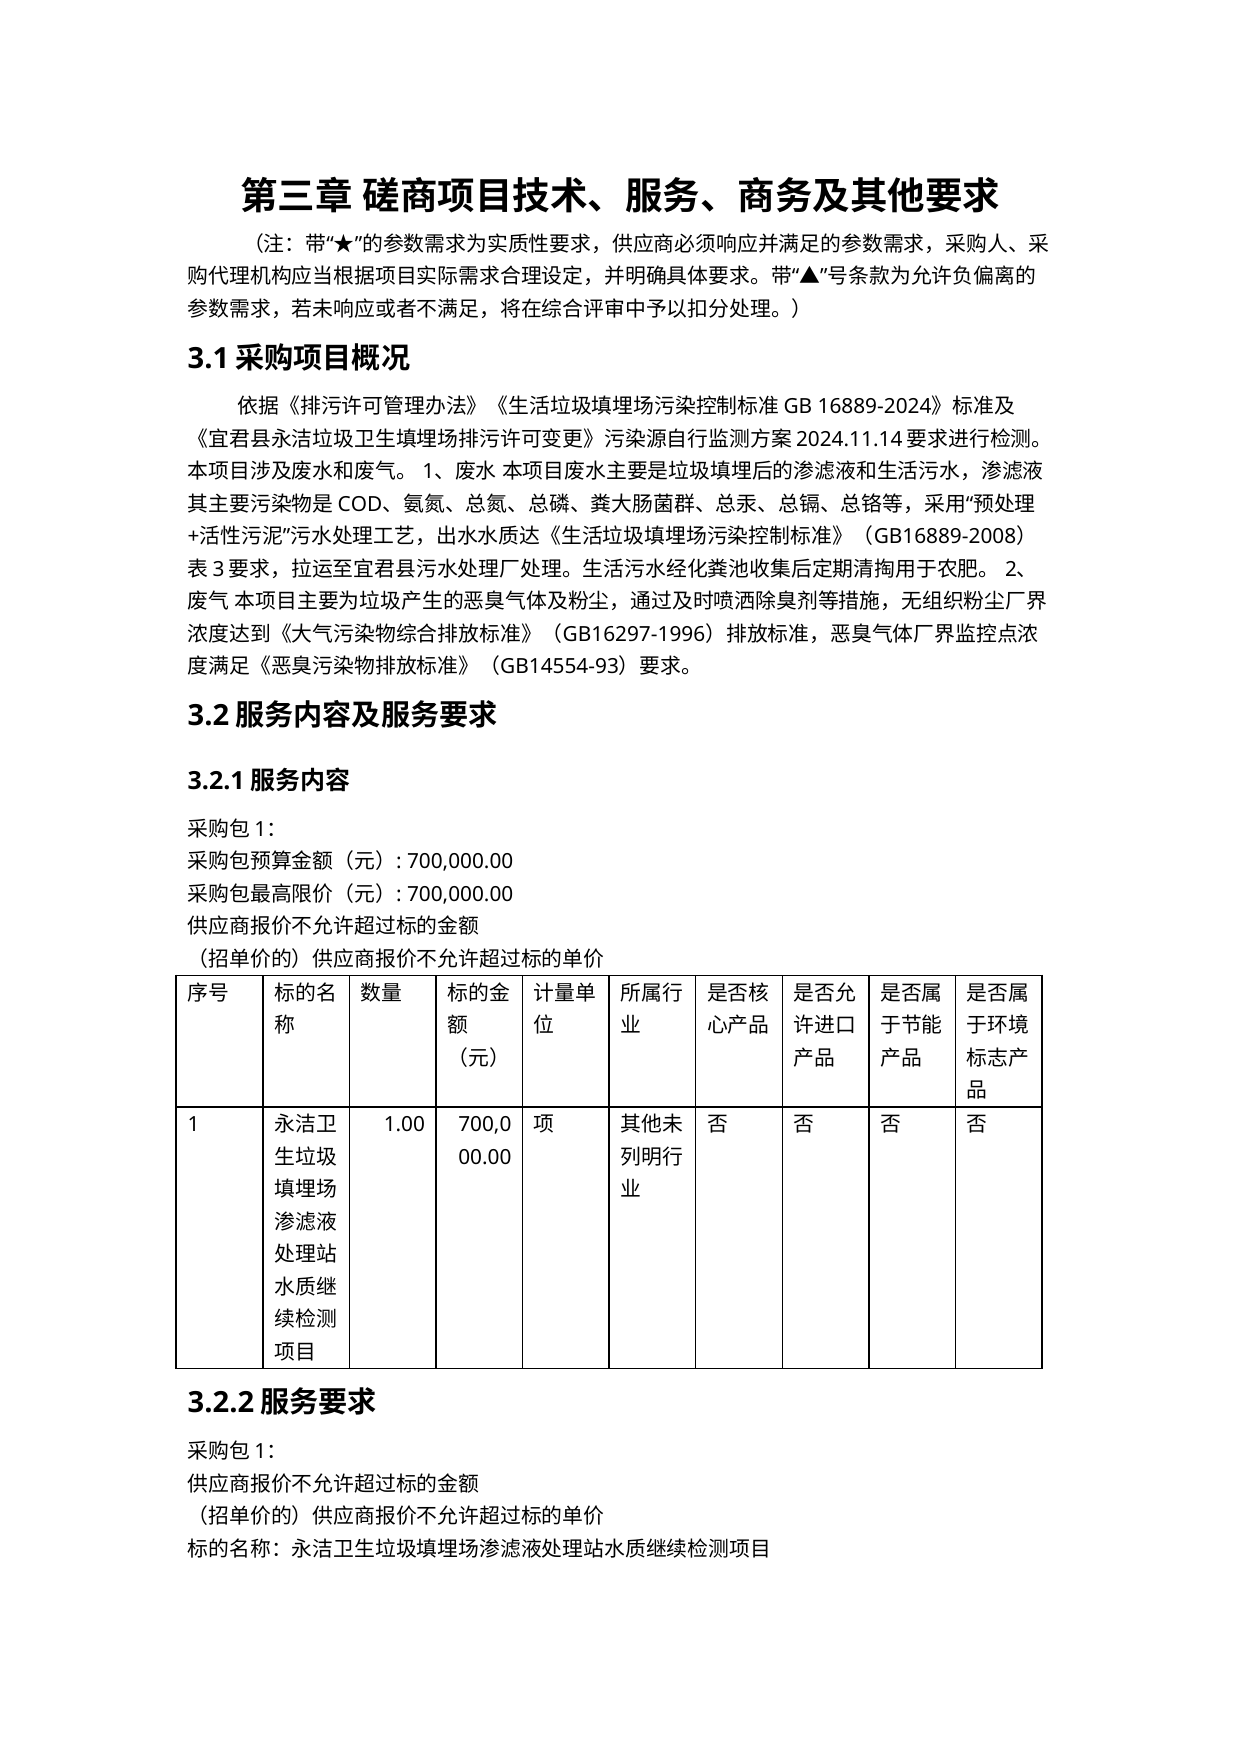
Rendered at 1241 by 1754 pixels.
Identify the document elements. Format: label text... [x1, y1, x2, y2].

table_cell 1 [177, 1108, 262, 1368]
table_cell 否 [696, 1108, 782, 1368]
text 标的名称：永洁卫生垃圾填埋场渗滤液处理站水质继续检测项目 [187, 1532, 1053, 1564]
text 供应商报价不允许超过标的金额 [187, 909, 1053, 942]
table_cell 1.00 [350, 1108, 435, 1368]
table_header 计量单位 [523, 976, 608, 1106]
table_cell 否 [870, 1108, 955, 1368]
table_cell 项 [523, 1108, 608, 1368]
table_header 是否属于节能产品 [870, 976, 955, 1106]
table_header 标的金额 （元） [437, 976, 522, 1106]
table_header 是否核心产品 [696, 976, 782, 1106]
table_cell 700,000.00 [437, 1108, 522, 1368]
text 依据《排污许可管理办法》《生活垃圾填埋场污染控制标准GB 16889-2024》标准及《宜君县永洁垃圾卫生填埋场排污许可变更》污染源自行监测方案2024.11.14要求进行检测。本项目涉及废水和废气。 1、废水 本项目废水主要是垃圾填埋后的渗滤液和生活污水，渗滤液其主要污染物是COD、氨氮、总氮、总磷、粪大肠菌群、总汞、总镉、总铬等，采用“预处理+活性污泥”污水处理工艺，出水水质达《生活垃圾填埋场污染控制标准》（GB16889-2008）表3要求，拉运至宜君县污水处理厂处理。生活污水经化粪池收集后定期清掏用于农肥。 2、废气 本项目主要为垃圾产生的恶臭气体及粉尘，通过及时喷洒除臭剂等措施，无组织粉尘厂界浓度达到《大气污染物综合排放标准》（GB16297-1996）排放标准，恶臭气体厂界监控点浓度满足《恶臭污染物排放标准》（GB14554-93）要求。 [187, 389, 1053, 682]
table_header 所属行业 [610, 976, 695, 1106]
table_header 是否允许进口产品 [783, 976, 868, 1106]
table_header 是否属于环境标志产品 [956, 976, 1041, 1106]
table_header 标的名称 [264, 976, 349, 1106]
text 第三章 磋商项目技术、服务、商务及其他要求 [187, 162, 1053, 227]
text 3.1采购项目概况 [187, 324, 1053, 389]
text 3.2.1服务内容 [187, 747, 1053, 812]
table_header 数量 [350, 976, 435, 1106]
text （招单价的）供应商报价不允许超过标的单价 [187, 1499, 1053, 1532]
text 3.2.2服务要求 [187, 1369, 1053, 1434]
table_cell 否 [783, 1108, 868, 1368]
text 供应商报价不允许超过标的金额 [187, 1467, 1053, 1499]
text 3.2服务内容及服务要求 [187, 682, 1053, 747]
text 采购包1： [187, 1434, 1053, 1467]
text （招单价的）供应商报价不允许超过标的单价 [187, 942, 1053, 974]
table_cell 其他未列明行业 [610, 1108, 695, 1368]
text （注：带“★”的参数需求为实质性要求，供应商必须响应并满足的参数需求，采购人、采购代理机构应当根据项目实际需求合理设定，并明确具体要求。带“▲”号条款为允许负偏离的参数需求，若未响应或者不满足，将在综合评审中予以扣分处理。） [187, 227, 1053, 324]
table_cell 否 [956, 1108, 1041, 1368]
table_cell 永洁卫生垃圾填埋场渗滤液处理站水质继续检测项目 [264, 1108, 349, 1368]
text 采购包最高限价（元）: 700,000.00 [187, 877, 1053, 909]
text 采购包1： [187, 812, 1053, 844]
table_header 序号 [177, 976, 262, 1106]
text 采购包预算金额（元）: 700,000.00 [187, 844, 1053, 877]
